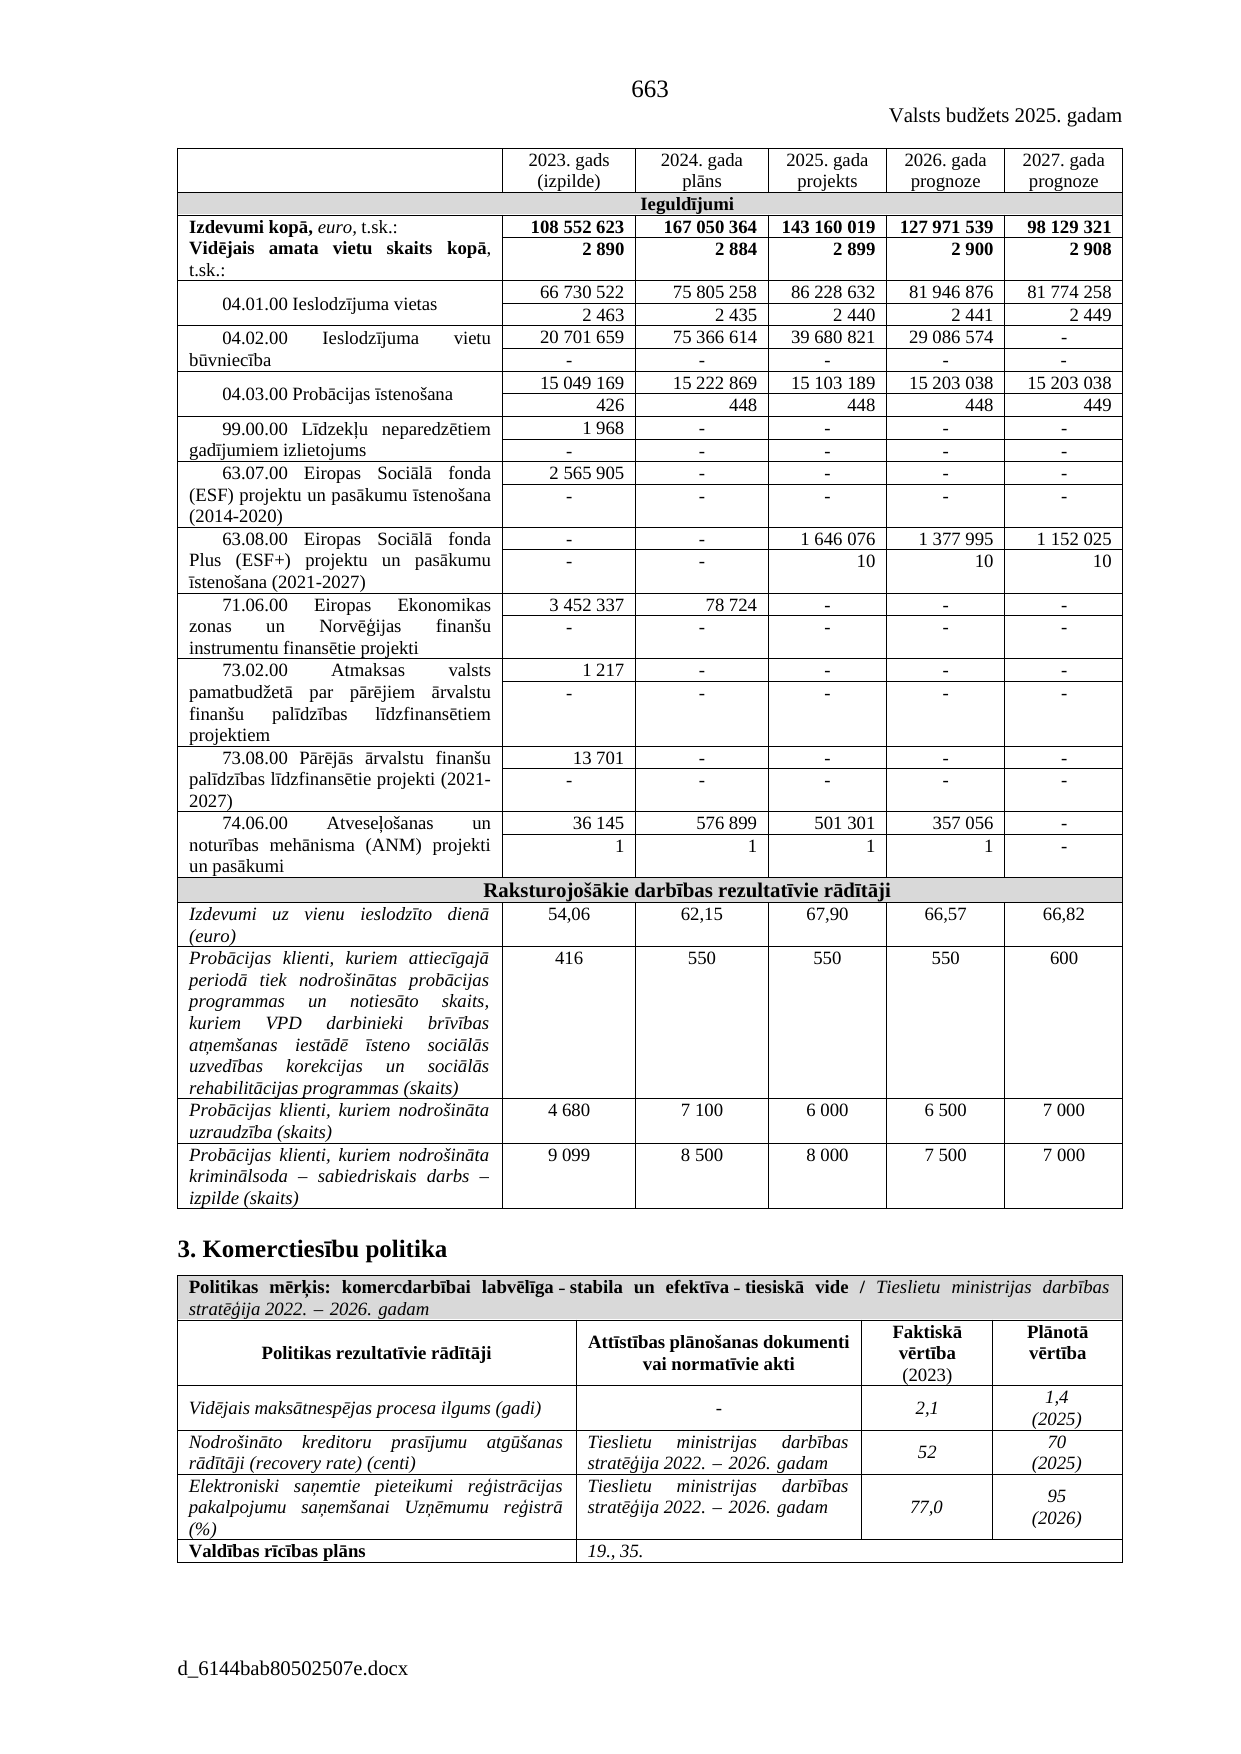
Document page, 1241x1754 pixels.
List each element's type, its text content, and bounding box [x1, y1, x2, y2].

table_cell - [1005, 682, 1122, 746]
table_cell - [636, 417, 768, 438]
table_cell - [887, 440, 1004, 461]
table_cell 2 899 [769, 238, 886, 280]
table_cell Probācijas klienti, kuriem nodrošināta uzraudzība (skaits) [178, 1099, 502, 1142]
table_cell - [577, 1386, 861, 1429]
table_cell 448 [769, 394, 886, 416]
table_header 2025. gada projekts [769, 149, 886, 192]
table_cell 449 [1005, 394, 1122, 416]
table_cell - [1005, 326, 1122, 348]
table_cell 52 [862, 1431, 992, 1474]
table_cell Politikas rezultatīvie rādītāji [178, 1321, 576, 1385]
table_cell 2 908 [1005, 238, 1122, 280]
table_cell - [769, 485, 886, 527]
table_cell 7 100 [636, 1099, 768, 1142]
table_cell - [1005, 659, 1122, 681]
table_cell - [1005, 440, 1122, 461]
table_cell - [1005, 747, 1122, 768]
table_cell 448 [636, 394, 768, 416]
table_cell Probācijas klienti, kuriem nodrošināta kriminālsoda – sabiedriskais darbs – izpilde (skaits) [178, 1144, 502, 1208]
table_cell - [887, 485, 1004, 527]
table_cell - [769, 769, 886, 811]
table_cell 1 [503, 835, 635, 877]
table_cell 2 884 [636, 238, 768, 280]
table_cell 416 [503, 947, 635, 1098]
table_cell 73.08.00 Pārējās ārvalstu finanšu palīdzības līdzfinansētie projekti (2021-2027) [178, 747, 502, 811]
table_cell - [1005, 594, 1122, 615]
table_cell 2 565 905 [503, 462, 635, 484]
table_cell 8 500 [636, 1144, 768, 1208]
table_cell - [503, 769, 635, 811]
table_cell 66,57 [887, 903, 1004, 946]
table_cell 15 222 869 [636, 372, 768, 393]
table_cell - [636, 682, 768, 746]
table_cell 167 050 364 [636, 216, 768, 237]
table_header Politikas mērķis: komercdarbībai labvēlīga ˗ stabila un efektīva ˗ tiesiskā vide / Tieslietu ministrijas darbības stratēģija 2022. – 2026. gadam [178, 1276, 1122, 1319]
table_cell 39 680 821 [769, 326, 886, 348]
table_cell Tieslietu ministrijas darbības stratēģija 2022. – 2026. gadam [577, 1431, 861, 1474]
table_cell Izdevumi kopā, euro, t.sk.: Vidējais amata vietu skaits kopā, t.sk.: [178, 216, 502, 280]
table_cell - [769, 659, 886, 681]
table_cell 2 449 [1005, 304, 1122, 325]
table_cell 1,4 (2025) [993, 1386, 1122, 1429]
table_cell 10 [1005, 550, 1122, 592]
table_cell 10 [769, 550, 886, 592]
table_cell 95 (2026) [993, 1475, 1122, 1539]
table_cell - [1005, 769, 1122, 811]
table_cell 99.00.00 Līdzekļu neparedzētiem gadījumiem izlietojums [178, 417, 502, 461]
table_cell 3 452 337 [503, 594, 635, 615]
table_cell 6 000 [769, 1099, 886, 1142]
table_cell - [636, 550, 768, 592]
table_cell 54,06 [503, 903, 635, 946]
table_cell - [503, 682, 635, 746]
table_cell 7 000 [1005, 1099, 1122, 1142]
table_cell 576 899 [636, 812, 768, 834]
table_cell 1 152 025 [1005, 528, 1122, 549]
table_cell 7 500 [887, 1144, 1004, 1208]
table_cell 19., 35. [577, 1540, 1122, 1562]
table_header 2023. gads (izpilde) [503, 149, 635, 192]
table_cell 426 [503, 394, 635, 416]
table_cell 63.07.00 Eiropas Sociālā fonda (ESF) projektu un pasākumu īstenošana (2014-2020) [178, 462, 502, 527]
table_cell Tieslietu ministrijas darbības stratēģija 2022. – 2026. gadam [577, 1475, 861, 1539]
table_cell 13 701 [503, 747, 635, 768]
table_cell 550 [887, 947, 1004, 1098]
table_cell 74.06.00 Atveseļošanas un noturības mehānisma (ANM) projekti un pasākumi [178, 812, 502, 877]
table_cell 8 000 [769, 1144, 886, 1208]
table_cell 86 228 632 [769, 281, 886, 303]
table_cell 75 366 614 [636, 326, 768, 348]
table_cell - [503, 550, 635, 592]
table_cell Attīstības plānošanas dokumenti vai normatīvie akti [577, 1321, 861, 1385]
table_cell - [887, 747, 1004, 768]
table_cell - [1005, 485, 1122, 527]
table_cell 1 [769, 835, 886, 877]
table_cell 4 680 [503, 1099, 635, 1142]
table_cell - [887, 769, 1004, 811]
table_cell - [636, 769, 768, 811]
table_cell - [1005, 616, 1122, 658]
table_cell 75 805 258 [636, 281, 768, 303]
table_cell - [1005, 462, 1122, 484]
table_cell - [636, 659, 768, 681]
table_cell - [887, 594, 1004, 615]
table_cell 73.02.00 Atmaksas valsts pamatbudžetā par pārējiem ārvalstu finanšu palīdzības līdzfinansētiem projektiem [178, 659, 502, 746]
table_cell 20 701 659 [503, 326, 635, 348]
table_cell - [769, 616, 886, 658]
table_cell 127 971 539 [887, 216, 1004, 237]
table_cell - [887, 349, 1004, 371]
table_cell 04.01.00 Ieslodzījuma vietas [178, 281, 502, 325]
table_cell 78 724 [636, 594, 768, 615]
table_cell 550 [636, 947, 768, 1098]
table_cell 67,90 [769, 903, 886, 946]
table_cell Elektroniski saņemtie pieteikumi reģistrācijas pakalpojumu saņemšanai Uzņēmumu reģistrā (%) [178, 1475, 576, 1539]
table_cell 2,1 [862, 1386, 992, 1429]
table_cell 2 441 [887, 304, 1004, 325]
table_cell - [887, 462, 1004, 484]
table_cell 501 301 [769, 812, 886, 834]
table_header 2024. gada plāns [636, 149, 768, 192]
table_cell 2 890 [503, 238, 635, 280]
table_cell - [887, 616, 1004, 658]
table_cell Izdevumi uz vienu ieslodzīto dienā (euro) [178, 903, 502, 946]
table_cell - [503, 349, 635, 371]
table_cell Vidējais maksātnespējas procesa ilgums (gadi) [178, 1386, 576, 1429]
table_cell 66 730 522 [503, 281, 635, 303]
table_cell - [769, 349, 886, 371]
table_cell 81 774 258 [1005, 281, 1122, 303]
table_cell 1 646 076 [769, 528, 886, 549]
table_cell - [503, 485, 635, 527]
table_cell - [1005, 835, 1122, 877]
table_cell - [769, 417, 886, 438]
table_header 2026. gada prognoze [887, 149, 1004, 192]
table_cell 1 377 995 [887, 528, 1004, 549]
table_cell 2 435 [636, 304, 768, 325]
table_cell 04.02.00 Ieslodzījuma vietu būvniecība [178, 326, 502, 371]
table_cell 71.06.00 Eiropas Ekonomikas zonas un Norvēģijas finanšu instrumentu finansētie projekti [178, 594, 502, 658]
table_cell 04.03.00 Probācijas īstenošana [178, 372, 502, 416]
table_cell Faktiskā vērtība (2023) [862, 1321, 992, 1385]
table_cell 7 000 [1005, 1144, 1122, 1208]
table_cell - [769, 594, 886, 615]
table_cell - [636, 440, 768, 461]
table_cell 1 [887, 835, 1004, 877]
table_cell 550 [769, 947, 886, 1098]
table_cell - [503, 616, 635, 658]
table_cell - [636, 747, 768, 768]
table_cell 357 056 [887, 812, 1004, 834]
table_cell - [887, 417, 1004, 438]
table_cell Probācijas klienti, kuriem attiecīgajā periodā tiek nodrošinātas probācijas programmas un notiesāto skaits, kuriem VPD darbinieki brīvības atņemšanas iestādē īsteno sociālās uzvedības korekcijas un sociālās rehabilitācijas programmas (skaits) [178, 947, 502, 1098]
table_cell - [636, 485, 768, 527]
table_header 2027. gada prognoze [1005, 149, 1122, 192]
table_cell - [769, 462, 886, 484]
table_cell Raksturojošākie darbības rezultatīvie rādītāji [178, 878, 1122, 902]
table_header [178, 149, 502, 192]
table_cell 66,82 [1005, 903, 1122, 946]
table_cell - [636, 616, 768, 658]
table_cell 1 [636, 835, 768, 877]
table_cell 1 968 [503, 417, 635, 438]
table_cell Nodrošināto kreditoru prasījumu atgūšanas rādītāji (recovery rate) (centi) [178, 1431, 576, 1474]
table_cell Valdības rīcības plāns [178, 1540, 576, 1562]
table_cell 600 [1005, 947, 1122, 1098]
table_cell 15 203 038 [887, 372, 1004, 393]
table_cell 143 160 019 [769, 216, 886, 237]
table_cell 2 440 [769, 304, 886, 325]
table_cell - [1005, 349, 1122, 371]
table_cell 77,0 [862, 1475, 992, 1539]
text 3. Komerctiesību politika [177, 1234, 1122, 1263]
table_cell - [769, 682, 886, 746]
table_cell 29 086 574 [887, 326, 1004, 348]
table_cell Plānotā vērtība [993, 1321, 1122, 1385]
table_cell 108 552 623 [503, 216, 635, 237]
table_cell 6 500 [887, 1099, 1004, 1142]
table_cell 10 [887, 550, 1004, 592]
table_cell 15 203 038 [1005, 372, 1122, 393]
table_cell 63.08.00 Eiropas Sociālā fonda Plus (ESF+) projektu un pasākumu īstenošana (2021-2027) [178, 528, 502, 592]
table_cell 36 145 [503, 812, 635, 834]
table_cell 1 217 [503, 659, 635, 681]
table_cell - [636, 349, 768, 371]
table_cell 62,15 [636, 903, 768, 946]
table_cell 2 463 [503, 304, 635, 325]
table_cell 9 099 [503, 1144, 635, 1208]
table_cell 448 [887, 394, 1004, 416]
table_cell - [769, 440, 886, 461]
table_cell - [1005, 417, 1122, 438]
table_cell Ieguldījumi [178, 193, 1122, 214]
table_cell 70 (2025) [993, 1431, 1122, 1474]
table_cell - [887, 659, 1004, 681]
table_cell - [769, 747, 886, 768]
table_cell 15 049 169 [503, 372, 635, 393]
table_cell - [887, 682, 1004, 746]
table_cell 81 946 876 [887, 281, 1004, 303]
table_cell - [503, 440, 635, 461]
table_cell - [1005, 812, 1122, 834]
table_cell - [636, 462, 768, 484]
table_cell 98 129 321 [1005, 216, 1122, 237]
table_cell - [636, 528, 768, 549]
table_cell 15 103 189 [769, 372, 886, 393]
table_cell - [503, 528, 635, 549]
table_cell 2 900 [887, 238, 1004, 280]
